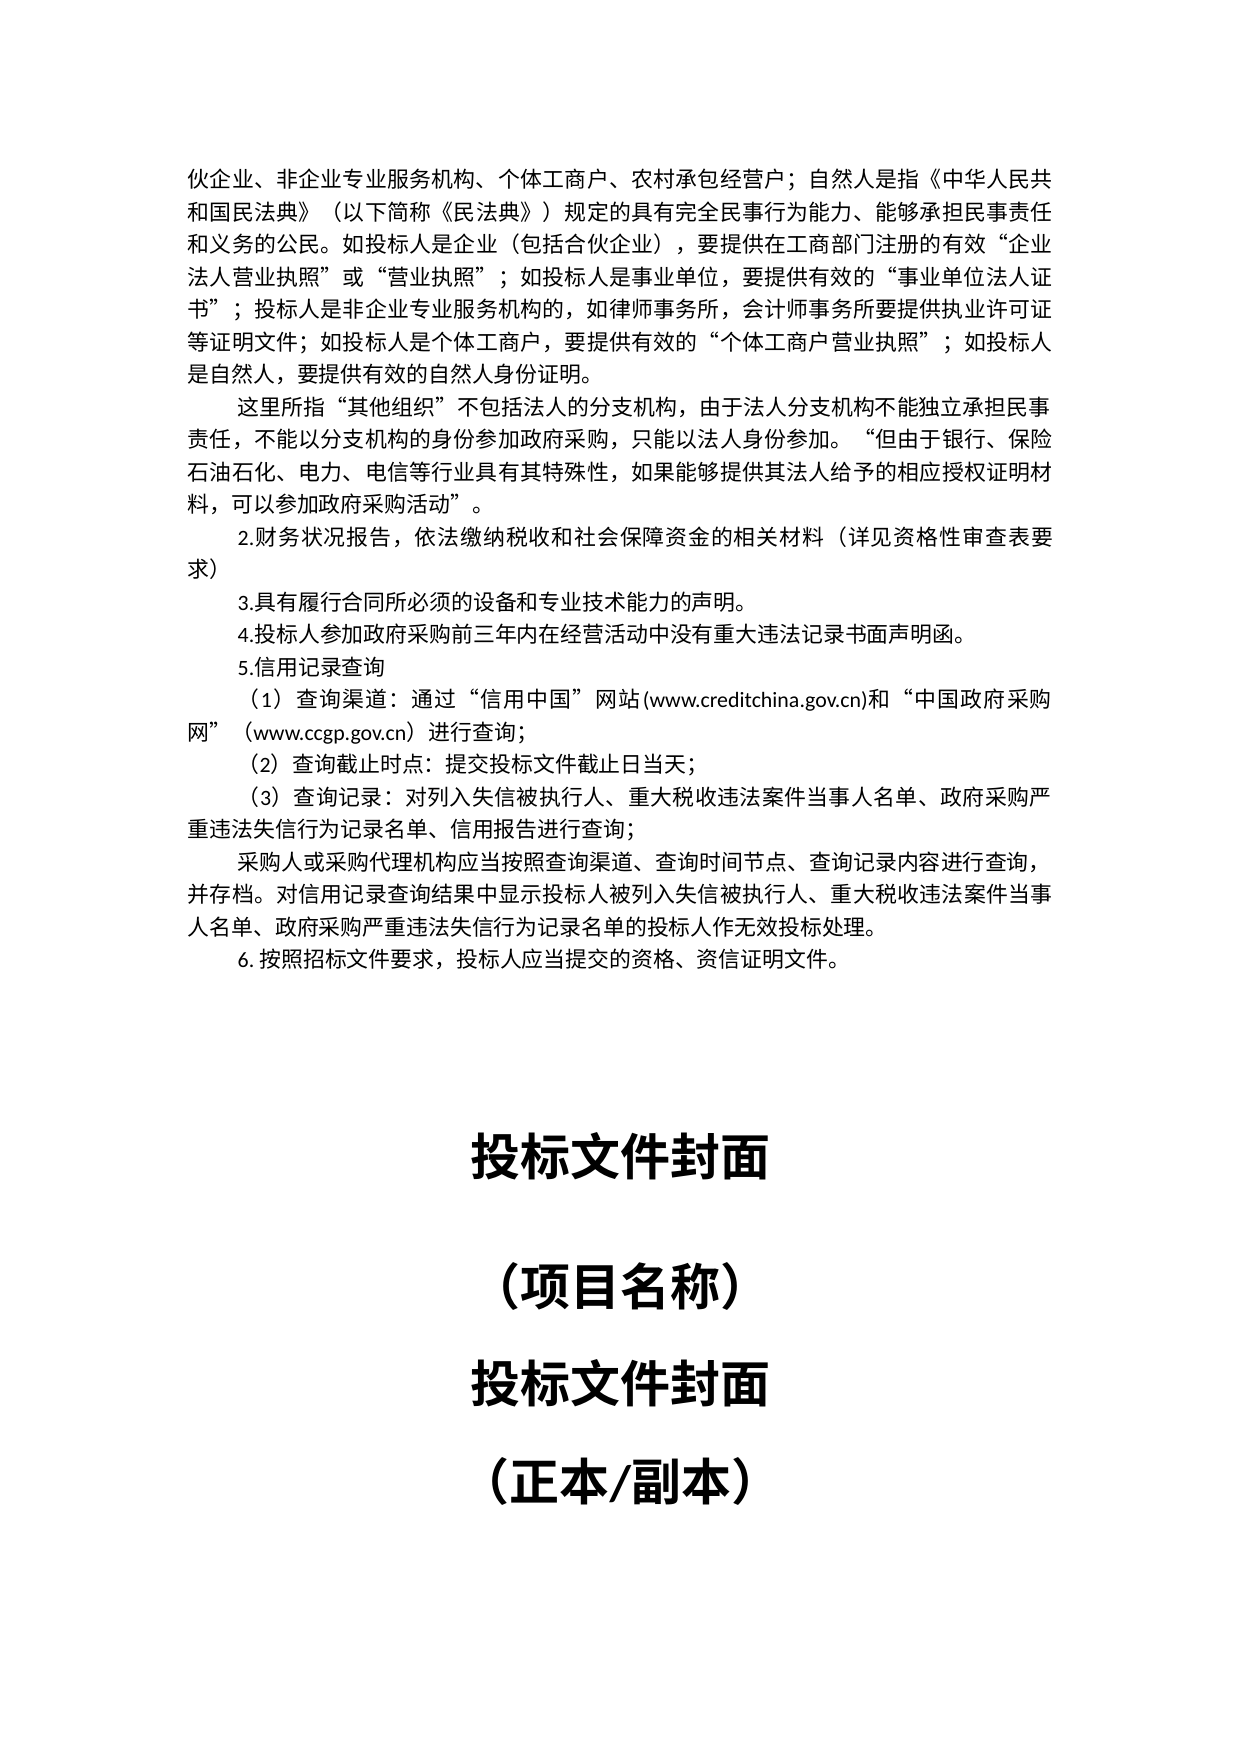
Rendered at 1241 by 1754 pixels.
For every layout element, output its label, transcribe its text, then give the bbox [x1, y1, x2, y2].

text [187, 162, 1053, 389]
text 这里所指“其他组织”不包括法人的分支机构，由于法人分支机构不能独立承担民事责任，不能以分支机构的身份参加政府采购，只能以法人身份参加。“但由于银行、保险、石油石化、电力、电信等行业具有其特殊性，如果能够提供其法人给予的相应授权证明材料，可以参加政府采购活动”。 [187, 389, 1053, 519]
text （1）查询渠道：通过“信用中国”网站(www.creditchina.gov.cn)和“中国政府采购网”（www.ccgp.gov.cn）进行查询； [187, 682, 1053, 747]
text 投标文件封面 [187, 1104, 1053, 1202]
text （3）查询记录：对列入失信被执行人、重大税收违法案件当事人名单、政府采购严重违法失信行为记录名单、信用报告进行查询； [187, 779, 1053, 844]
text （正本/副本） [187, 1429, 1053, 1527]
text （项目名称） [187, 1234, 1053, 1332]
text 6. 按照招标文件要求，投标人应当提交的资格、资信证明文件。 [187, 942, 1053, 974]
text 5.信用记录查询 [187, 649, 1053, 682]
text 2.财务状况报告，依法缴纳税收和社会保障资金的相关材料（详见资格性审查表要求） [187, 519, 1053, 584]
text 投标文件封面 [187, 1332, 1053, 1429]
text 3.具有履行合同所必须的设备和专业技术能力的声明。 [187, 584, 1053, 617]
text 采购人或采购代理机构应当按照查询渠道、查询时间节点、查询记录内容进行查询，并存档。对信用记录查询结果中显示投标人被列入失信被执行人、重大税收违法案件当事人名单、政府采购严重违法失信行为记录名单的投标人作无效投标处理。 [187, 844, 1053, 942]
text （2）查询截止时点：提交投标文件截止日当天； [187, 747, 1053, 779]
text 4.投标人参加政府采购前三年内在经营活动中没有重大违法记录书面声明函。 [187, 617, 1053, 649]
